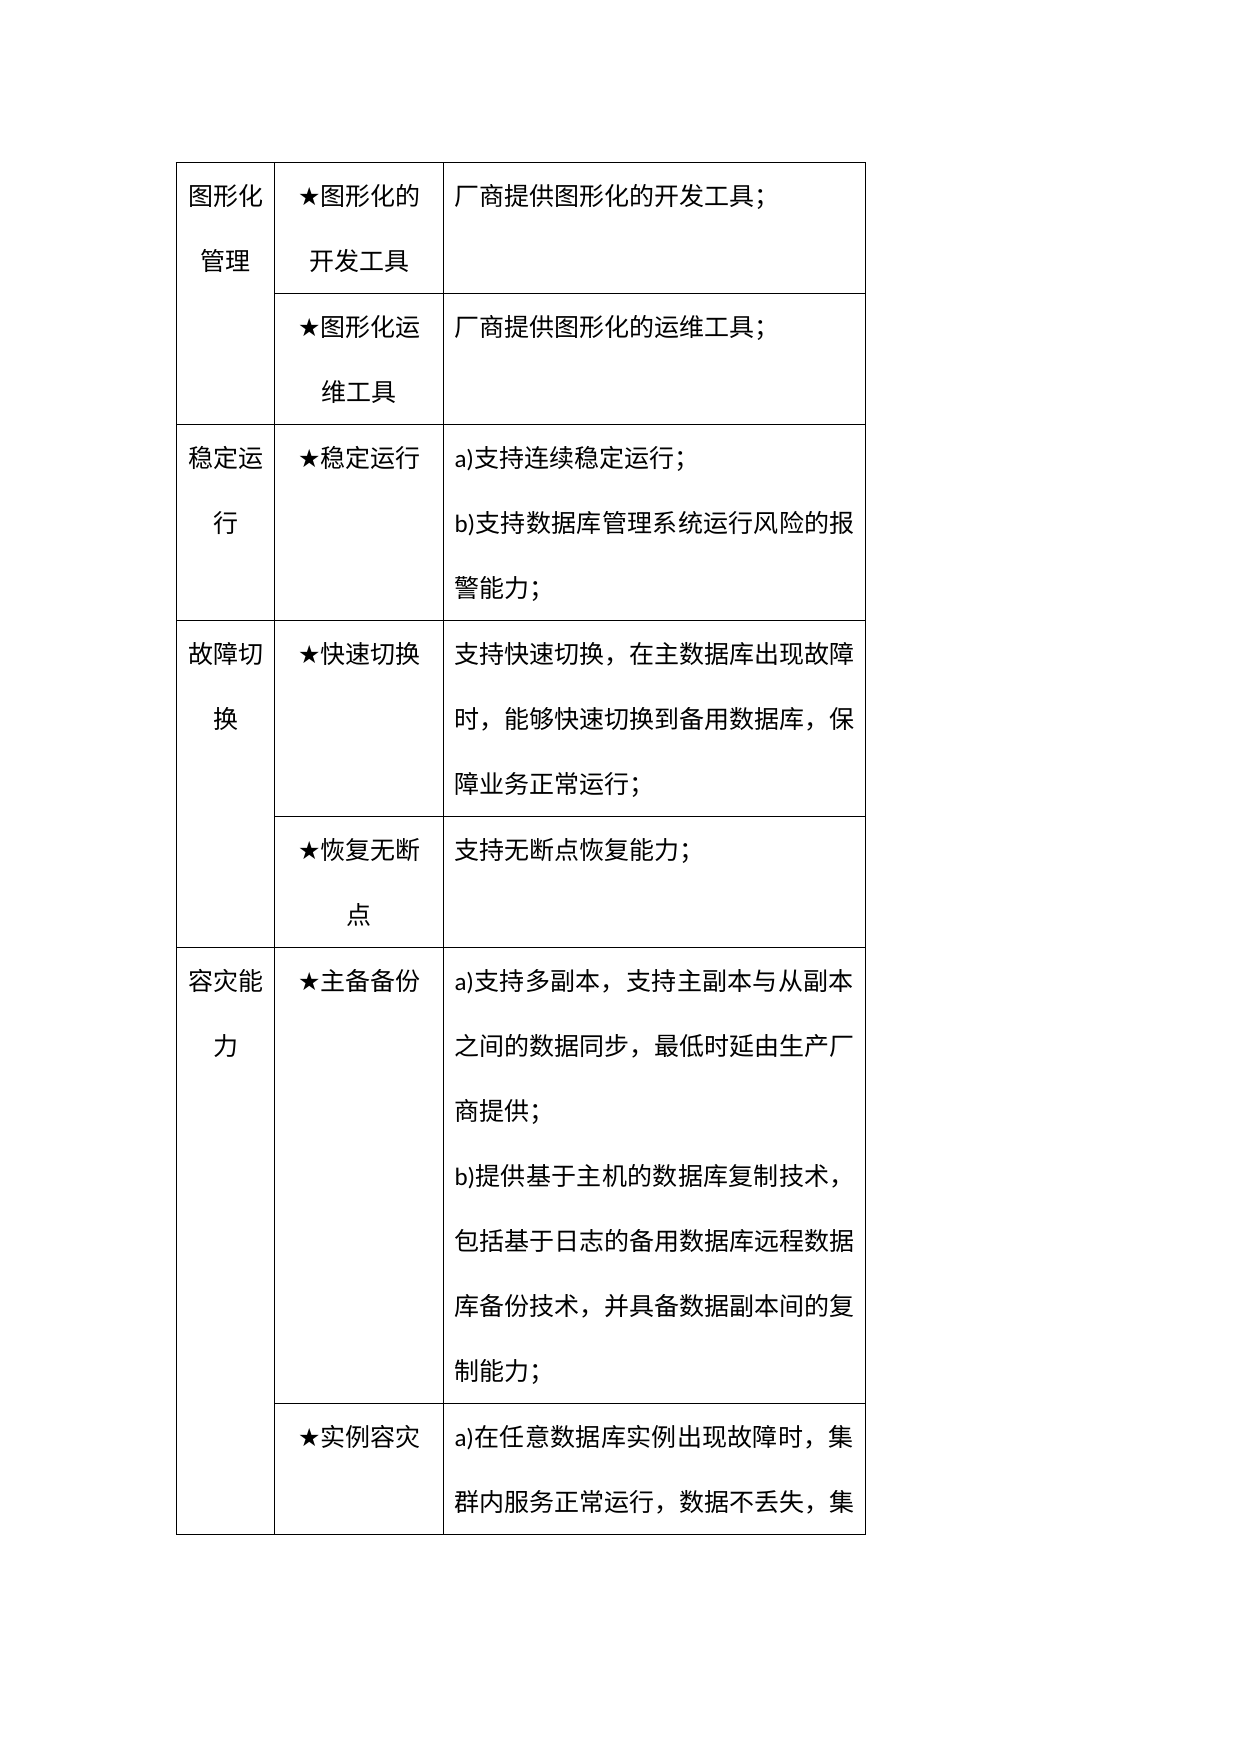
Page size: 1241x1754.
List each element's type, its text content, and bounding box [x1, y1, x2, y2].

table_cell 支持快速切换，在主数据库出现故障时，能够快速切换到备用数据库，保障业务正常运行； [444, 621, 865, 816]
table_cell 故障切换 [177, 621, 274, 947]
table_cell ★实例容灾 [275, 1404, 443, 1534]
table_cell 稳定运行 [177, 425, 274, 620]
table_cell ★图形化的开发工具 [275, 163, 443, 293]
table_cell ★稳定运行 [275, 425, 443, 620]
table_cell a)支持多副本，支持主副本与从副本之间的数据同步，最低时延由生产厂商提供； b)提供基于主机的数据库复制技术，包括基于日志的备用数据库远程数据库备份技术，并具备数据副本间的复制能力； [444, 948, 865, 1403]
table_cell 支持无断点恢复能力； [444, 817, 865, 947]
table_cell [444, 1404, 865, 1534]
table_cell ★主备备份 [275, 948, 443, 1403]
table_cell ★快速切换 [275, 621, 443, 816]
table_cell 厂商提供图形化的开发工具； [444, 163, 865, 293]
table_cell ★图形化运维工具 [275, 294, 443, 424]
table_cell 容灾能力 [177, 948, 274, 1534]
table_cell a)支持连续稳定运行； b)支持数据库管理系统运行风险的报警能力； [444, 425, 865, 620]
table_cell ★恢复无断点 [275, 817, 443, 947]
table_cell 图形化管理 [177, 163, 274, 424]
table_cell 厂商提供图形化的运维工具； [444, 294, 865, 424]
